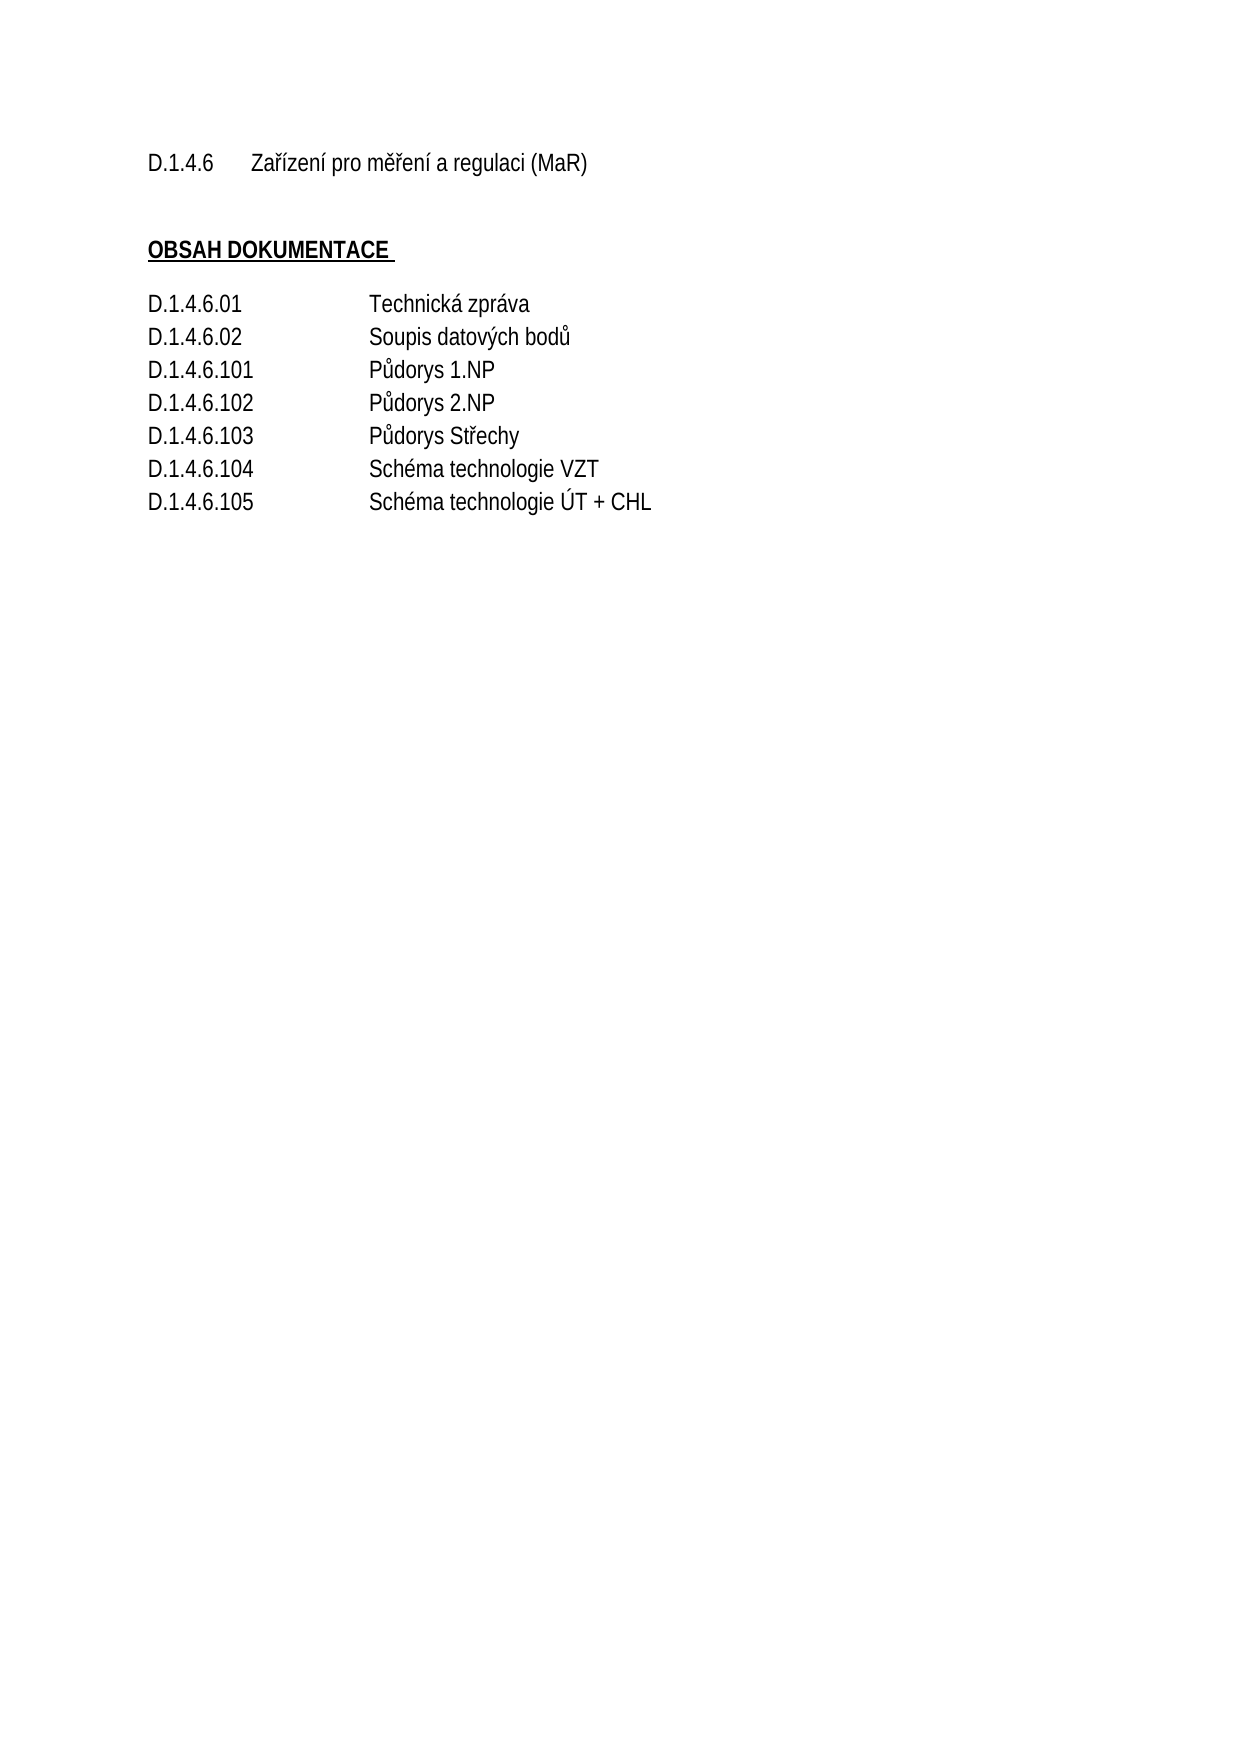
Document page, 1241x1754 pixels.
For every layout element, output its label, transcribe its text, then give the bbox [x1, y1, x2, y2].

text D.1.4.6.102 Půdorys 2.NP [148, 388, 1093, 417]
text D.1.4.6 Zařízení pro měření a regulaci (MaR) [148, 148, 1093, 176]
text D.1.4.6.103 Půdorys Střechy [148, 421, 1093, 449]
text D.1.4.6.105 Schéma technologie ÚT + CHL [148, 487, 1093, 515]
text D.1.4.6.02 Soupis datových bodů [148, 322, 1093, 351]
text D.1.4.6.101 Půdorys 1.NP [148, 355, 1093, 384]
text OBSAH DOKUMENTACE [148, 236, 1093, 264]
text D.1.4.6.01 Technická zpráva [148, 289, 1093, 318]
text D.1.4.6.104 Schéma technologie VZT [148, 454, 1093, 482]
